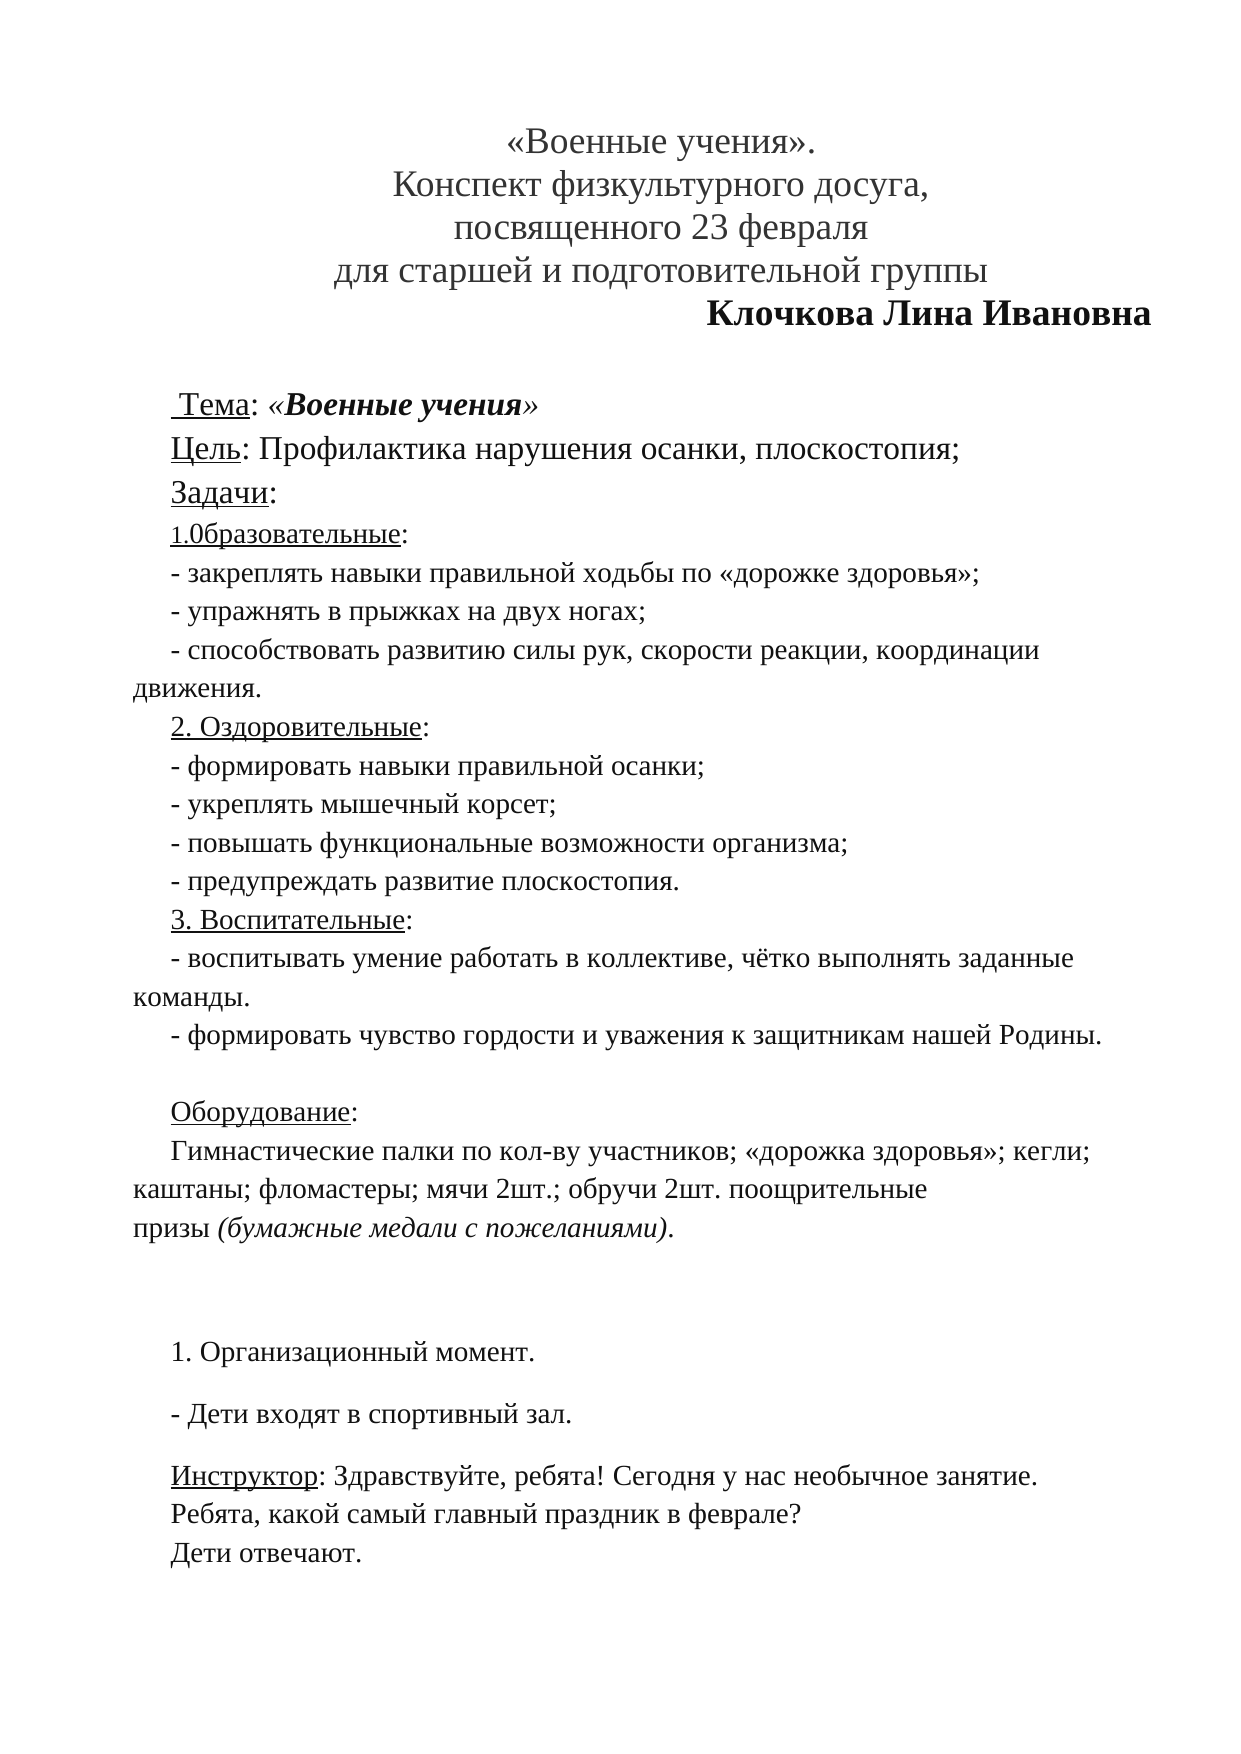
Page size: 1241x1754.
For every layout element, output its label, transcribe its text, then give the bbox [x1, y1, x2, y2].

text 1.0бразовательные: [133, 516, 1152, 550]
text - воспитывать умение работать в коллективе, чётко выполнять заданные команды. [133, 940, 1152, 1012]
text - способствовать развитию силы рук, скорости реакции, координации движения. [133, 632, 1152, 704]
text - укреплять мышечный корсет; [133, 786, 1152, 820]
text Задачи: [133, 472, 1152, 511]
text - формировать навыки правильной осанки; [133, 748, 1152, 781]
text Инструктор: Здравствуйте, ребята! Сегодня у нас необычное занятие. [133, 1458, 1152, 1492]
text Тема: «Военные учения» [133, 384, 1152, 423]
text «Военные учения». [133, 118, 1152, 161]
text - закреплять навыки правильной ходьбы по «дорожке здоровья»; [133, 555, 1152, 588]
text - повышать функциональные возможности организма; [133, 825, 1152, 858]
text Гимнастические палки по кол-ву участников; «дорожка здоровья»; кегли; каштаны; фломастеры; мячи 2шт.; обручи 2шт. поощрительные призы (бумажные медали с пожеланиями). [133, 1133, 1152, 1244]
text 3. Воспитательные: [133, 902, 1152, 935]
text 2. Оздоровительные: [133, 709, 1152, 743]
text Клочкова Лина Ивановна [133, 291, 1152, 334]
text Цель: Профилактика нарушения осанки, плоскостопия; [133, 428, 1152, 467]
text - формировать чувство гордости и уважения к защитникам нашей Родины. [133, 1017, 1152, 1051]
text 1. Организационный момент. [133, 1334, 1152, 1368]
text Ребята, какой самый главный праздник в феврале? [133, 1497, 1152, 1530]
text - Дети входят в спортивный зал. [133, 1396, 1152, 1430]
text для старшей и подготовительной группы [133, 247, 1152, 291]
text - упражнять в прыжках на двух ногах; [133, 593, 1152, 627]
text Дети отвечают. [133, 1535, 1152, 1569]
text Оборудование: [133, 1094, 1152, 1128]
text посвященного 23 февраля [133, 204, 1152, 247]
text - предупреждать развитие плоскостопия. [133, 863, 1152, 897]
text Конспект физкультурного досуга, [133, 161, 1152, 204]
